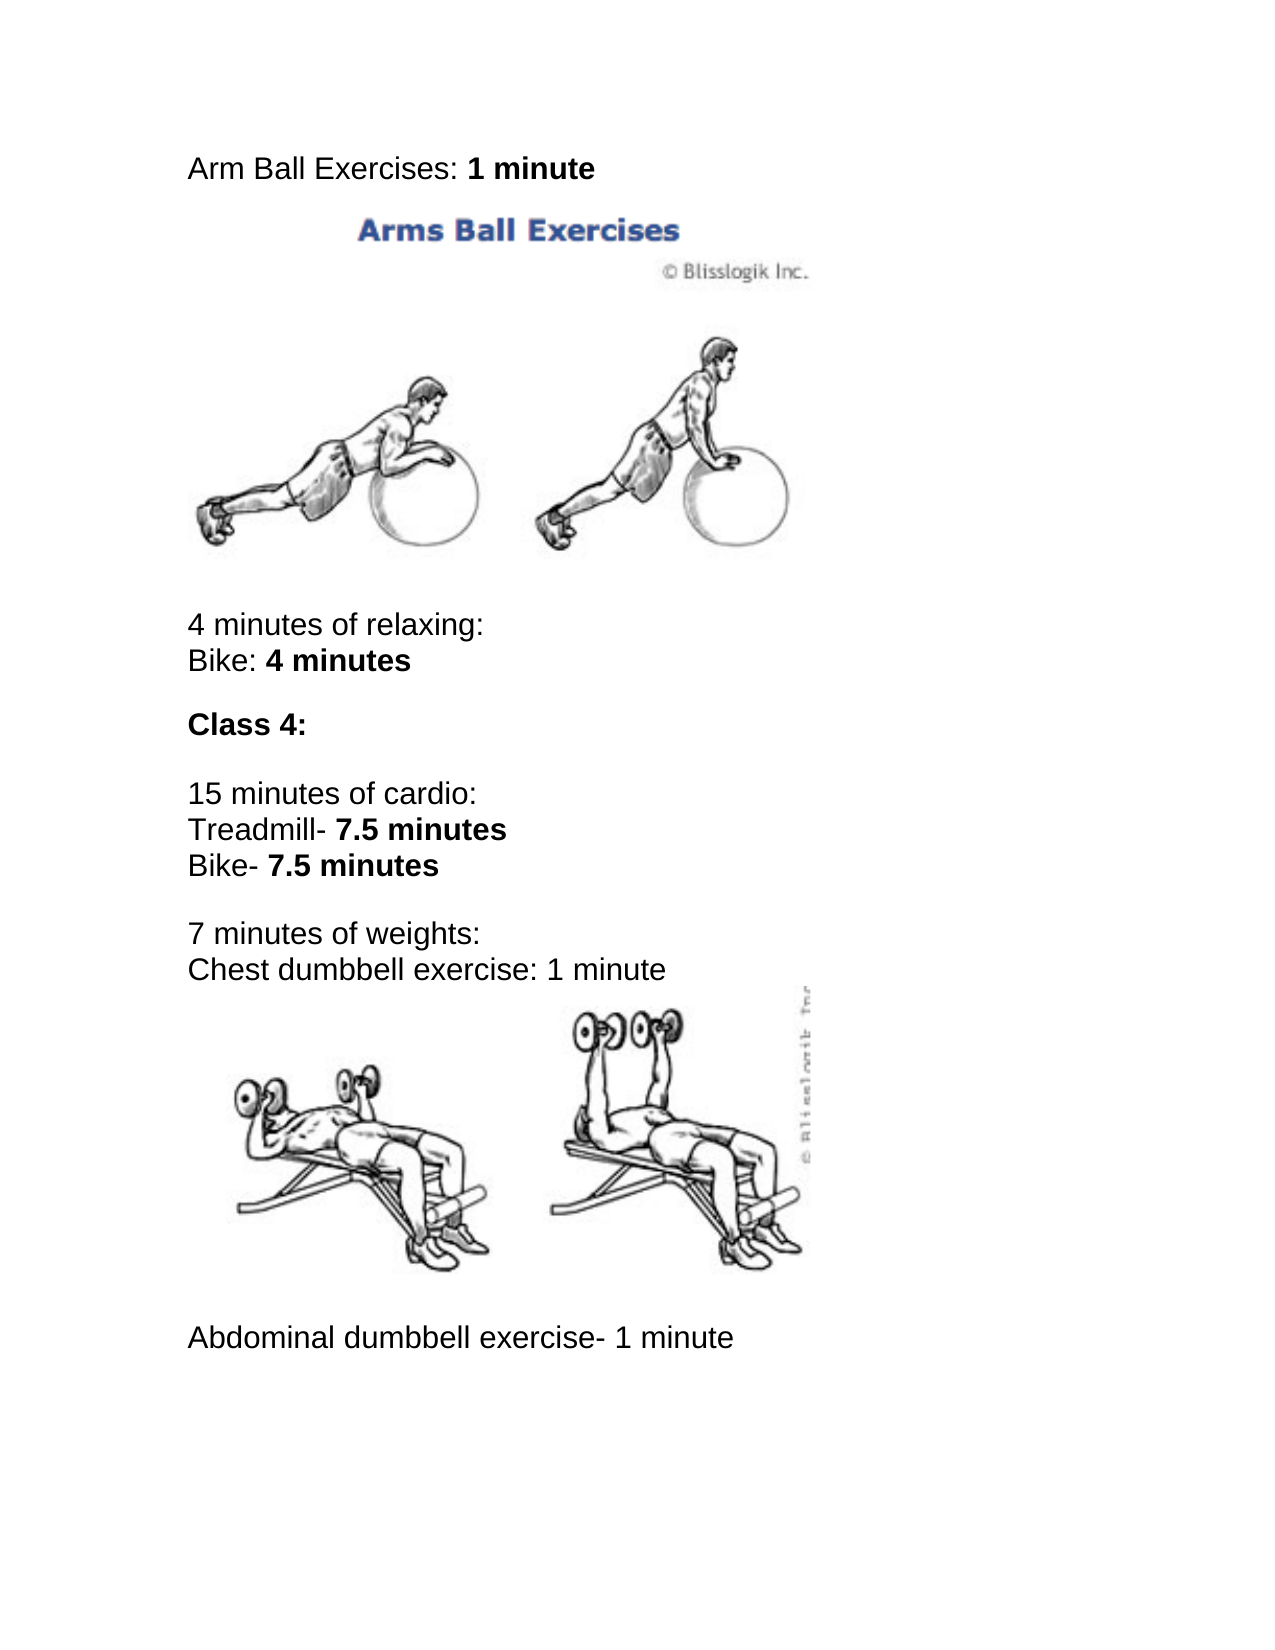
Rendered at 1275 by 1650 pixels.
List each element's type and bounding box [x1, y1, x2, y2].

picture [187, 186, 857, 574]
text [187, 706, 1087, 1355]
picture [187, 986, 811, 1287]
text [187, 150, 1087, 678]
